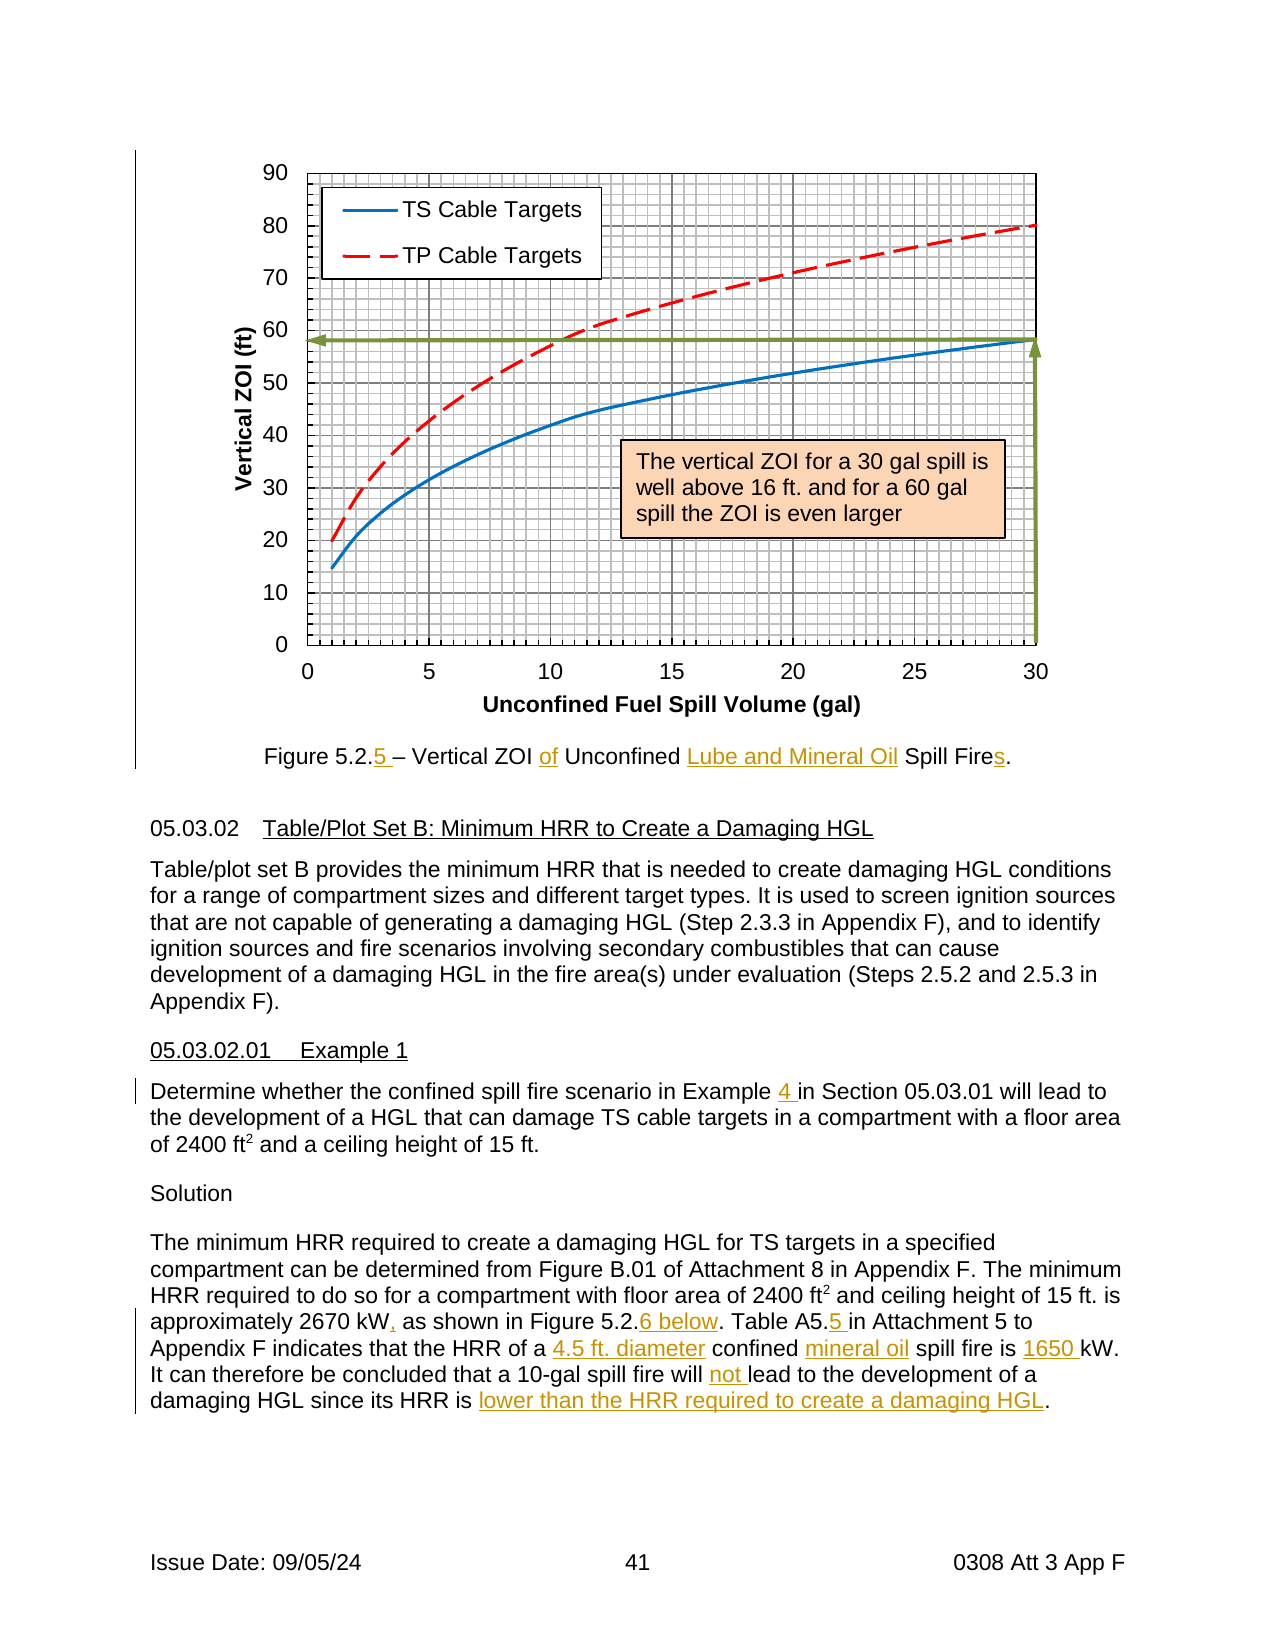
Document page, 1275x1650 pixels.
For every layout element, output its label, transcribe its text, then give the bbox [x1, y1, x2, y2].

text Table/plot set B provides the minimum HRR that is needed to create damaging HGL conditions for a range of compartment sizes and different target types. It is used to screen ignition sources that are not capable of generating a damaging HGL (Step 2.3.3 in Appendix F), and to identify ignition sources and fire scenarios involving secondary combustibles that can cause development of a damaging HGL in the fire area(s) under evaluation (Steps 2.5.2 and 2.5.3 in Appendix F). [150, 856, 1125, 1014]
text Solution [150, 1180, 1125, 1206]
subtitle 05.03.02.01 Example 1 [150, 1037, 1125, 1063]
text Figure 5.2.– Vertical ZOI Unconfined Spill Fire. [150, 743, 1125, 769]
subtitle 05.03.02 Table/Plot Set B: Minimum HRR to Create a Damaging HGL [150, 815, 1125, 841]
text Determine whether the confined spill fire scenario in Example in Section 05.03.01 will lead to the development of a HGL that can damage TS cable targets in a compartment with a floor area of 2400 ft2 and a ceiling height of 15 ft. [150, 1078, 1125, 1157]
text The minimum HRR required to create a damaging HGL for TS targets in a specified compartment can be determined from Figure B.01 of Attachment 8 in Appendix F. The minimum HRR required to do so for a compartment with floor area of 2400 ft2 and ceiling height of 15 ft. is approximately 2670 kW as shown in Figure 5.2.. Table A5.in Attachment 5 to Appendix F indicates that the HRR of a confined spill fire is kW. It can therefore be concluded that a 10-gal spill fire will lead to the development of a damaging HGL since its HRR is . [150, 1229, 1125, 1414]
